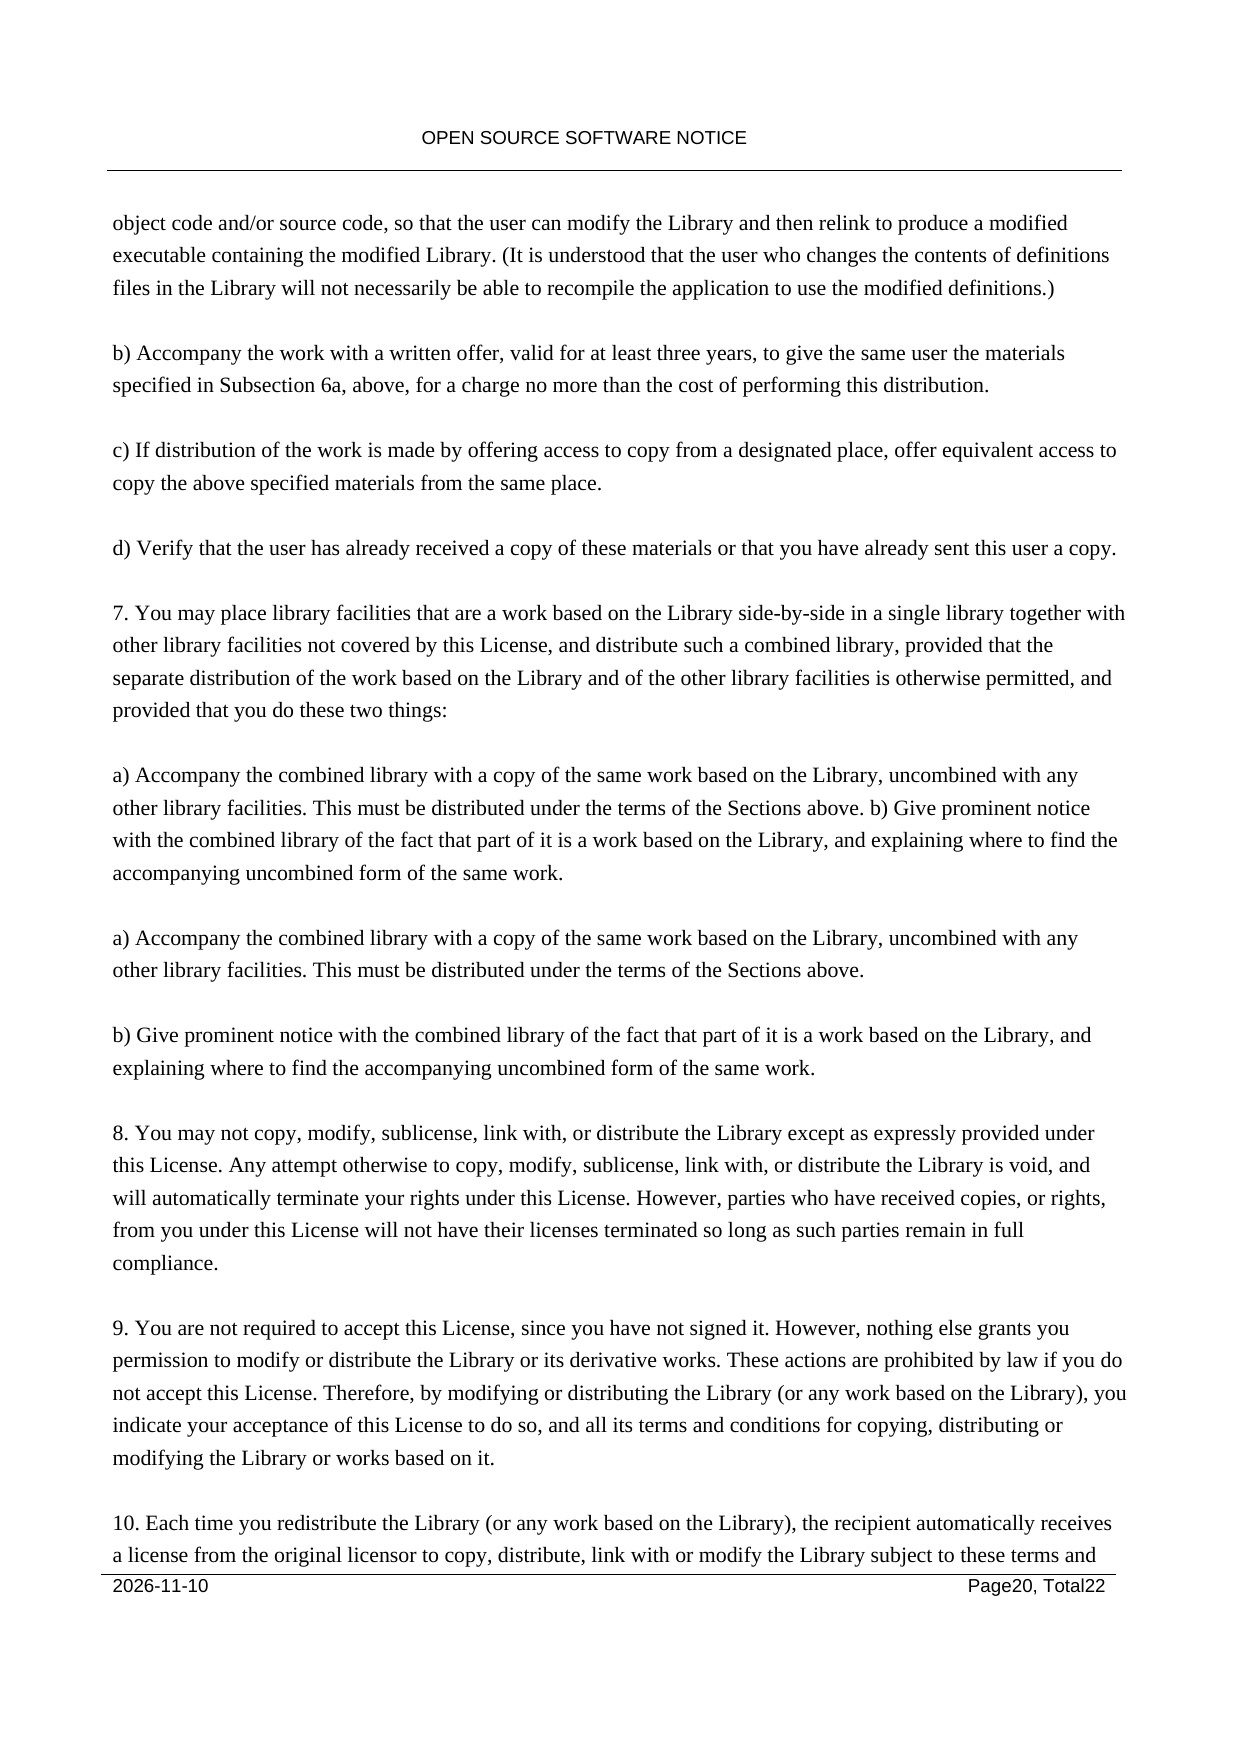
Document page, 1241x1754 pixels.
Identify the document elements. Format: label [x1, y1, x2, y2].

text [112, 206, 1128, 1571]
